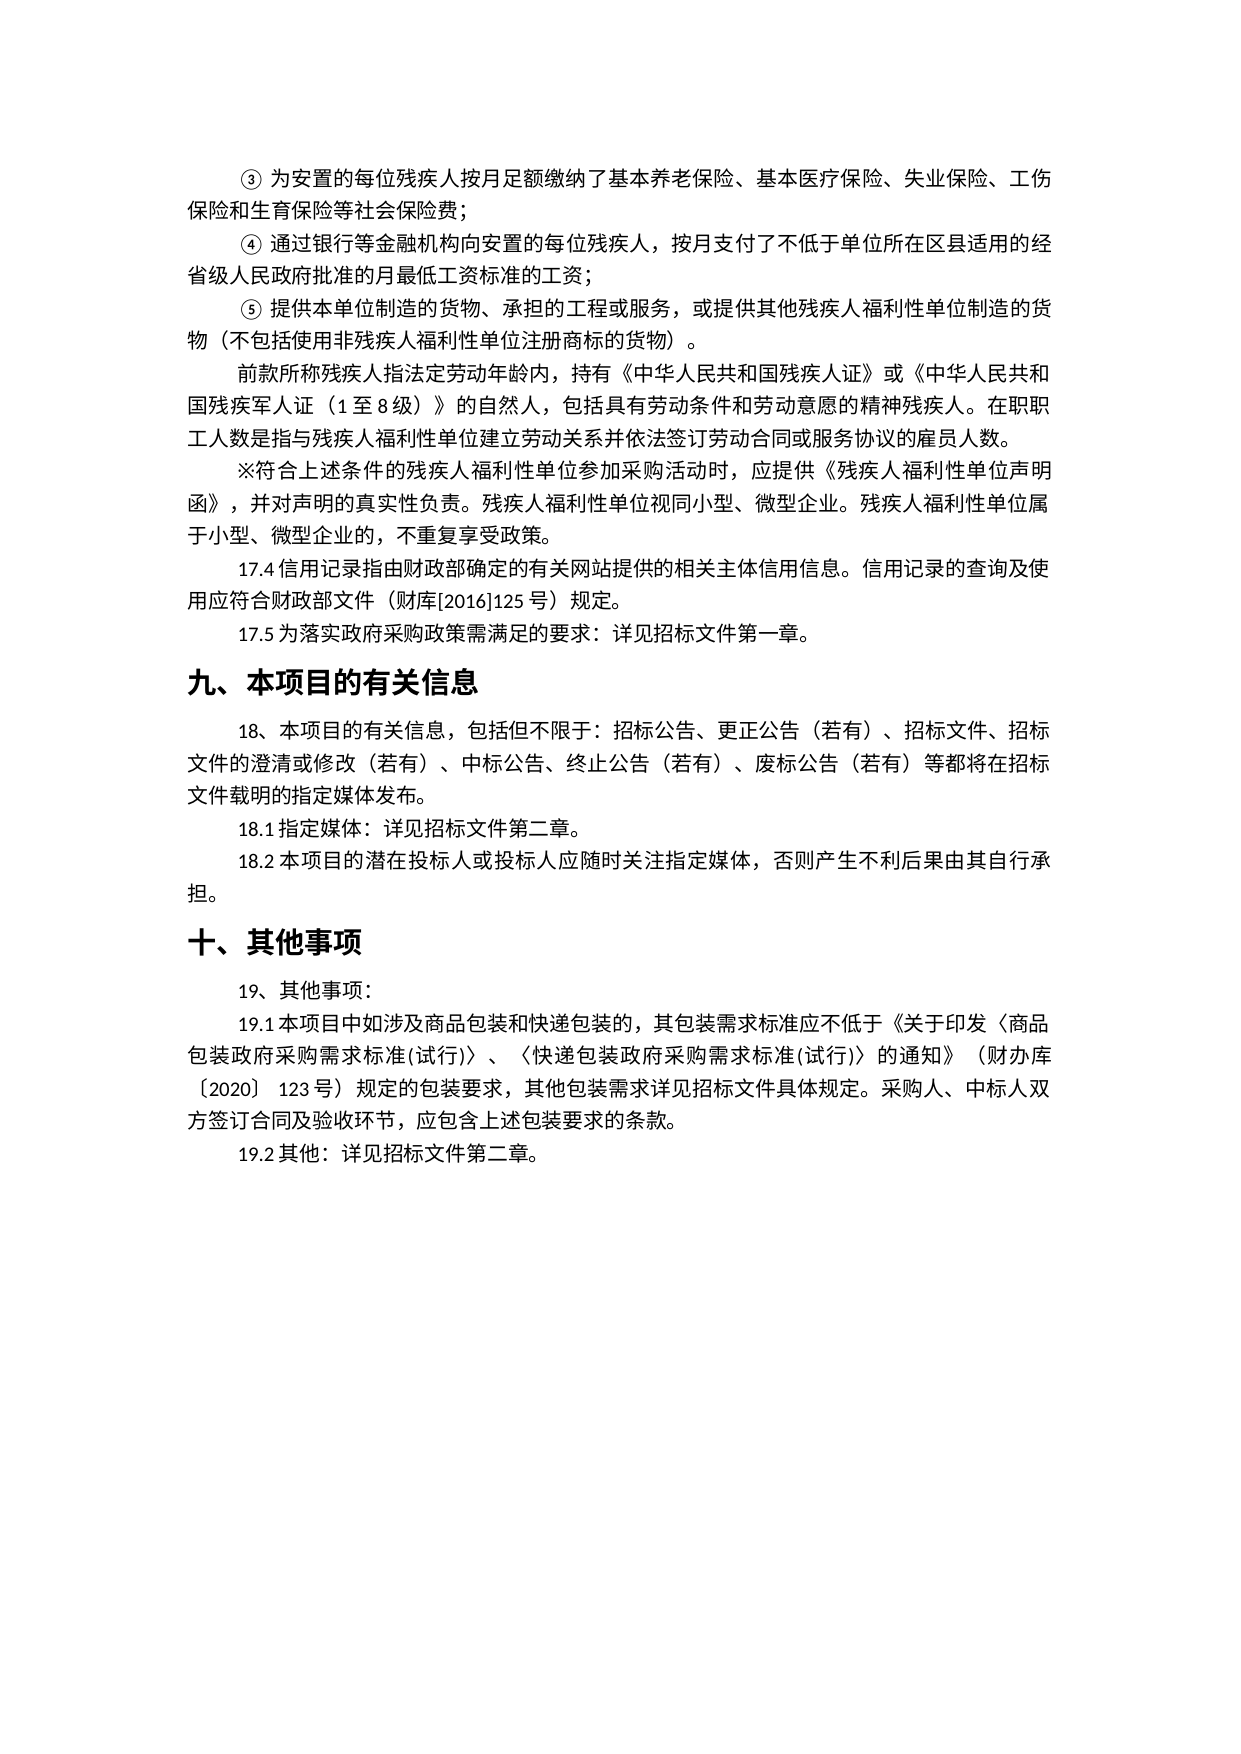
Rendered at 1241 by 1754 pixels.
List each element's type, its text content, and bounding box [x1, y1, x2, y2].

text 19、其他事项： [187, 974, 1053, 1007]
text 17.4信用记录指由财政部确定的有关网站提供的相关主体信用信息。信用记录的查询及使用应符合财政部文件（财库[2016]125号）规定。 [187, 552, 1053, 617]
text ④通过银行等金融机构向安置的每位残疾人，按月支付了不低于单位所在区县适用的经省级人民政府批准的月最低工资标准的工资； [187, 227, 1053, 292]
text 18.1指定媒体：详见招标文件第二章。 [187, 812, 1053, 844]
text 19.2其他：详见招标文件第二章。 [187, 1137, 1053, 1169]
text 18.2本项目的潜在投标人或投标人应随时关注指定媒体，否则产生不利后果由其自行承担。 [187, 844, 1053, 909]
text 九、本项目的有关信息 [187, 649, 1053, 714]
text ※符合上述条件的残疾人福利性单位参加采购活动时，应提供《残疾人福利性单位声明函》，并对声明的真实性负责。残疾人福利性单位视同小型、微型企业。残疾人福利性单位属于小型、微型企业的，不重复享受政策。 [187, 454, 1053, 552]
text 前款所称残疾人指法定劳动年龄内，持有《中华人民共和国残疾人证》或《中华人民共和国残疾军人证（1至8级）》的自然人，包括具有劳动条件和劳动意愿的精神残疾人。在职职工人数是指与残疾人福利性单位建立劳动关系并依法签订劳动合同或服务协议的雇员人数。 [187, 357, 1053, 454]
text 十、其他事项 [187, 909, 1053, 974]
text 18、本项目的有关信息，包括但不限于：招标公告、更正公告（若有）、招标文件、招标文件的澄清或修改（若有）、中标公告、终止公告（若有）、废标公告（若有）等都将在招标文件载明的指定媒体发布。 [187, 714, 1053, 812]
text 19.1本项目中如涉及商品包装和快递包装的，其包装需求标准应不低于《关于印发〈商品包装政府采购需求标准(试行)〉、〈快递包装政府采购需求标准(试行)〉的通知》（财办库〔2020〕 123号）规定的包装要求，其他包装需求详见招标文件具体规定。采购人、中标人双方签订合同及验收环节，应包含上述包装要求的条款。 [187, 1007, 1053, 1137]
text ⑤提供本单位制造的货物、承担的工程或服务，或提供其他残疾人福利性单位制造的货物（不包括使用非残疾人福利性单位注册商标的货物）。 [187, 292, 1053, 357]
text 17.5为落实政府采购政策需满足的要求：详见招标文件第一章。 [187, 617, 1053, 649]
text ③为安置的每位残疾人按月足额缴纳了基本养老保险、基本医疗保险、失业保险、工伤保险和生育保险等社会保险费； [187, 162, 1053, 227]
